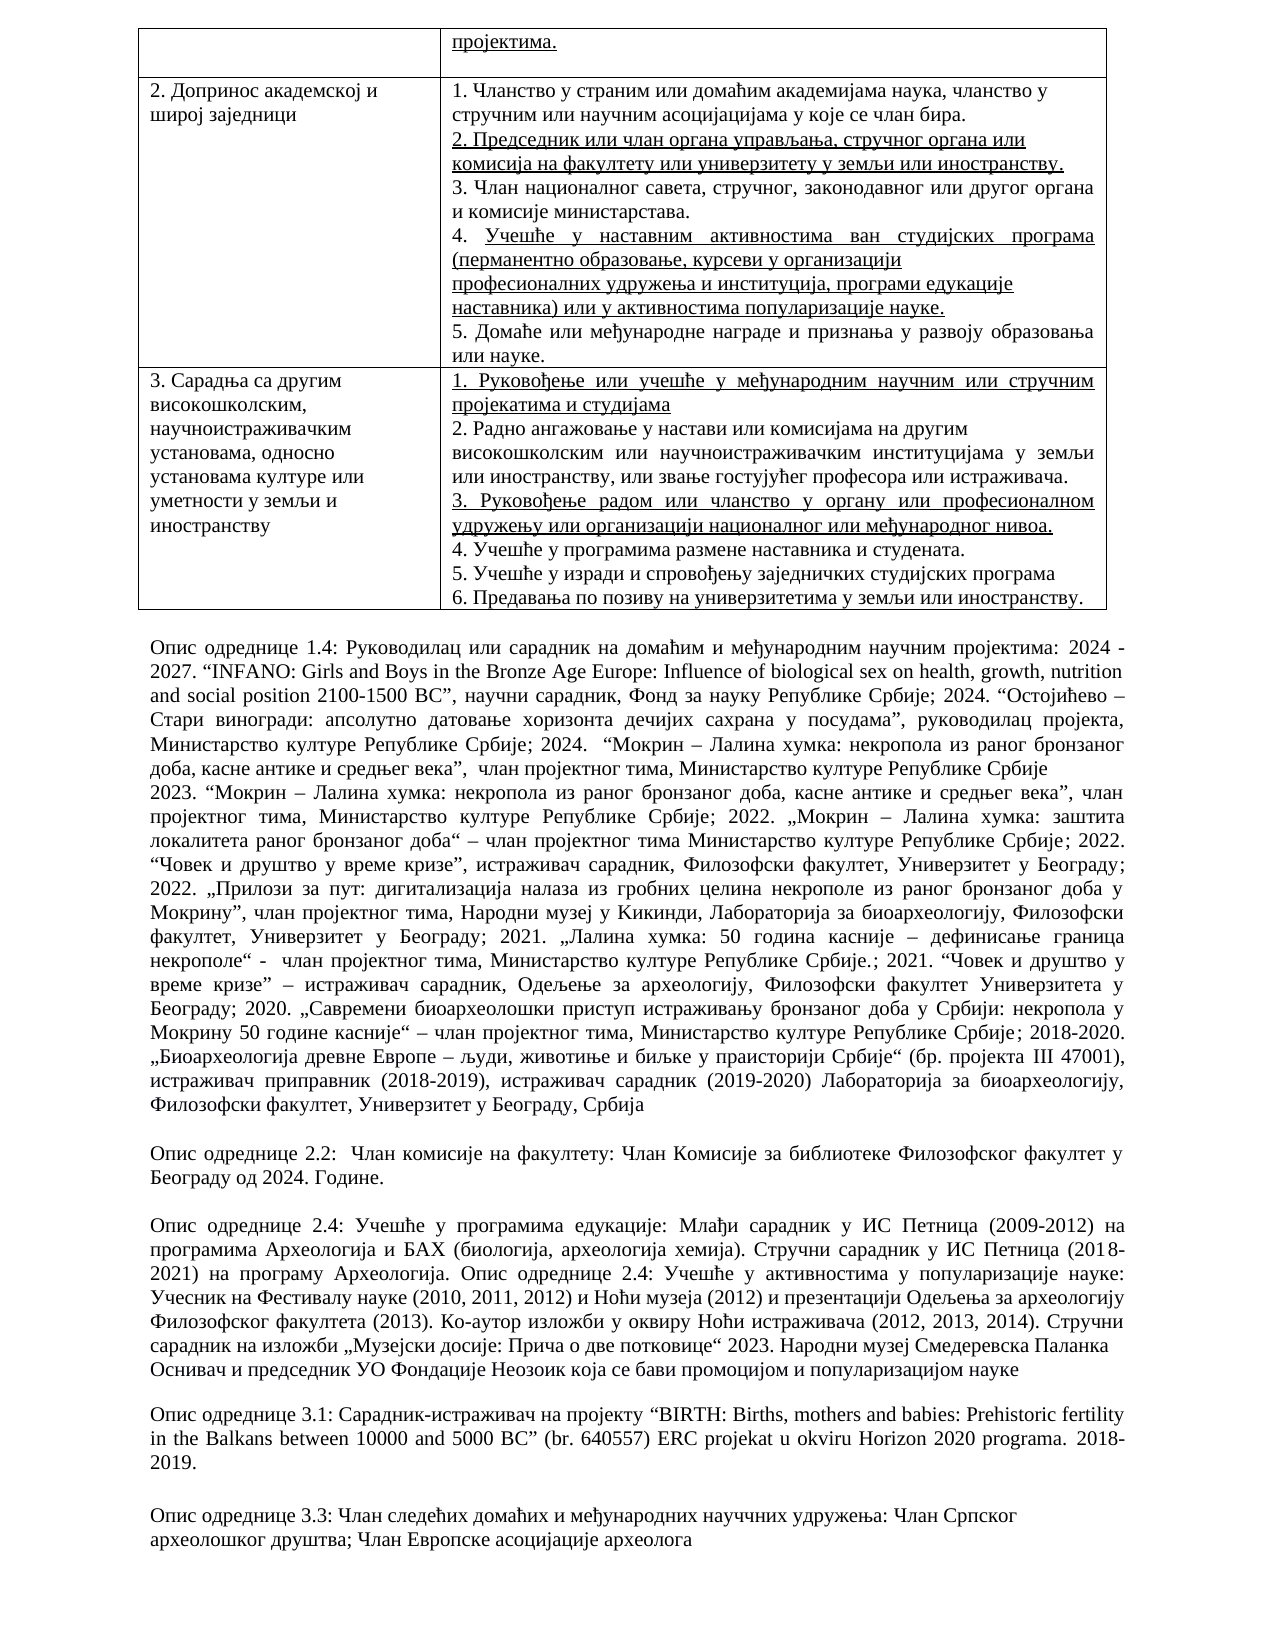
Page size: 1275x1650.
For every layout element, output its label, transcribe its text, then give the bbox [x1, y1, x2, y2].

table_cell 1. Руковођење или учешће у међународним научним или стручним пројекатима и студијама 2. Радно ангажовање у настави или комисијама на другим високошколским или научноистраживачким институцијама у земљи или иностранству, или звање гостујућег професора или истраживача. 3. Руковођење радом или чланство у органу или професионалном удружењу или организацији националног или међународног нивоа. 4. Учешће у програмима размене наставника и студената. 5. Учешће у изради и спровођењу заједничких студијских програма 6. Предавања по позиву на универзитетима у земљи или иностранству. [441, 368, 1106, 609]
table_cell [139, 29, 440, 77]
text Опис одреднице 3.3: Члан следећих домаћих и међународних науччних удружења: Члан Српског археолошког друштва; Члан Европске асоцијације археолога [150, 1503, 1125, 1551]
text Опис одреднице 2.4: Учешће у програмима едукације: Млађи сарадник у ИС Петница (2009-2012) на програмима Археологија и БАХ (биологија, археологија хемија). Стручни сарадник у ИС Петница (2018-2021) на програму Археологија. Опис одреднице 2.4: Учешће у активностима у популаризације науке: Учесник на Фестивалу науке (2010, 2011, 2012) и Ноћи музеја (2012) и презентацији Одељења за археологију Филозофског факултета (2013). Ко-аутор изложби у оквиру Ноћи истраживача (2012, 2013, 2014). Стручни сарадник на изложби „Музејски досије: Прича о две потковице“ 2023. Народни музеј Смедеревска Паланка [150, 1213, 1125, 1357]
table_cell 3. Сарадња са другим високошколским, научноистраживачким установама, односно установама културе или уметности у земљи и иностранству [139, 368, 440, 609]
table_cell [441, 29, 1106, 77]
text Оснивач и председник УО Фондације Неозоик која се бави промоцијом и популаризацијом науке [150, 1357, 1125, 1381]
text Опис одреднице 3.1: Сарадник-истраживач на пројекту “BIRTH: Births, mothers and babies: Prehistoric fertility in the Balkans between 10000 and 5000 BC” (br. 640557) ERC projekat u okviru Horizon 2020 programa. 2018-2019. [150, 1402, 1125, 1474]
table_cell 1. Чланство у страним или домаћим академијама наука, чланство у стручним или научним асоцијацијама у које се члан бира. 2. Председник или члан органа управљања, стручног органа или комисија на факултету или универзитету у земљи или иностранству. 3. Члан националног савета, стручног, законодавног или другог органа и комисије министарстава. 4. Учешће у наставним активностима ван студијских програма (перманентно образовање, курсеви у организацији професионалних удружења и институција, програми едукације наставника) или у активностима популаризације науке. 5. Домаће или међународне награде и признања у развоју образовања или науке. [441, 78, 1106, 367]
text Опис одреднице 1.4: Руководилац или сарадник на домаћим и међународним научним пројектима: 2024 - 2027. “INFANO: Girls and Boys in the Bronze Age Europe: Influence of biological sex on health, growth, nutrition and social position 2100-1500 BC”, научни сарадник, Фонд за науку Републике Србије; 2024. “Остојићево – Стари виногради: апсолутно датовање хоризонта дечијих сахрана у посудама”, руководилац пројекта, Министарство културе Републике Србије; 2024. “Мокрин – Лалина хумка: некропола из раног бронзаног доба, касне антике и средњег века”, члан пројектног тима, Министарство културе Републике Србије [150, 635, 1125, 779]
text Опис одреднице 2.2: Члан комисије на факултету: Члан Комисије за библиотеке Филозофског факултет у Београду од 2024. Године. [150, 1141, 1125, 1189]
table_cell 2. Допринос академској и широј заједници [139, 78, 440, 367]
text 2023. “Мокрин – Лалина хумка: некропола из раног бронзаног доба, касне антике и средњег века”, члан пројектног тима, Министарство културе Републике Србије; 2022. „Мокрин – Лалина хумка: заштита локалитета раног бронзаног доба“ – члан пројектног тима Министарство културе Републике Србије; 2022. “Човек и друштво у време кризе”, истраживач сарадник, Филозофски факултет, Универзитет у Београду; 2022. „Прилози за пут: дигитализација налаза из гробних целина некрополе из раног бронзаног доба у Мокрину”, члан пројектног тима, Народни музеј у Kикинди, Лабораторија за биоархеологију, Филозофски факултет, Универзитет у Београду; 2021. „Лалина хумка: 50 година касније – дефинисање граница некрополе“ - члан пројектног тима, Министарство културе Републике Србије.; 2021. “Човек и друштво у време кризе” – истраживач сарадник, Одељење за археологију, Филозофски факултет Универзитета у Београду; 2020. „Савремени биоархеолошки приступ истраживању бронзаног доба у Србији: некропола у Мокрину 50 године касније“ – члан пројектног тима, Министарство културе Републике Србије; 2018-2020. „Биоархеологија древне Европе – људи, животиње и биљке у праисторији Србије“ (бр. пројекта III 47001), истраживач приправник (2018-2019), истраживач сарадник (2019-2020) Лабораторија за биоархеологију, Филозофски факултет, Универзитет у Београду, Србија [150, 779, 1125, 1116]
